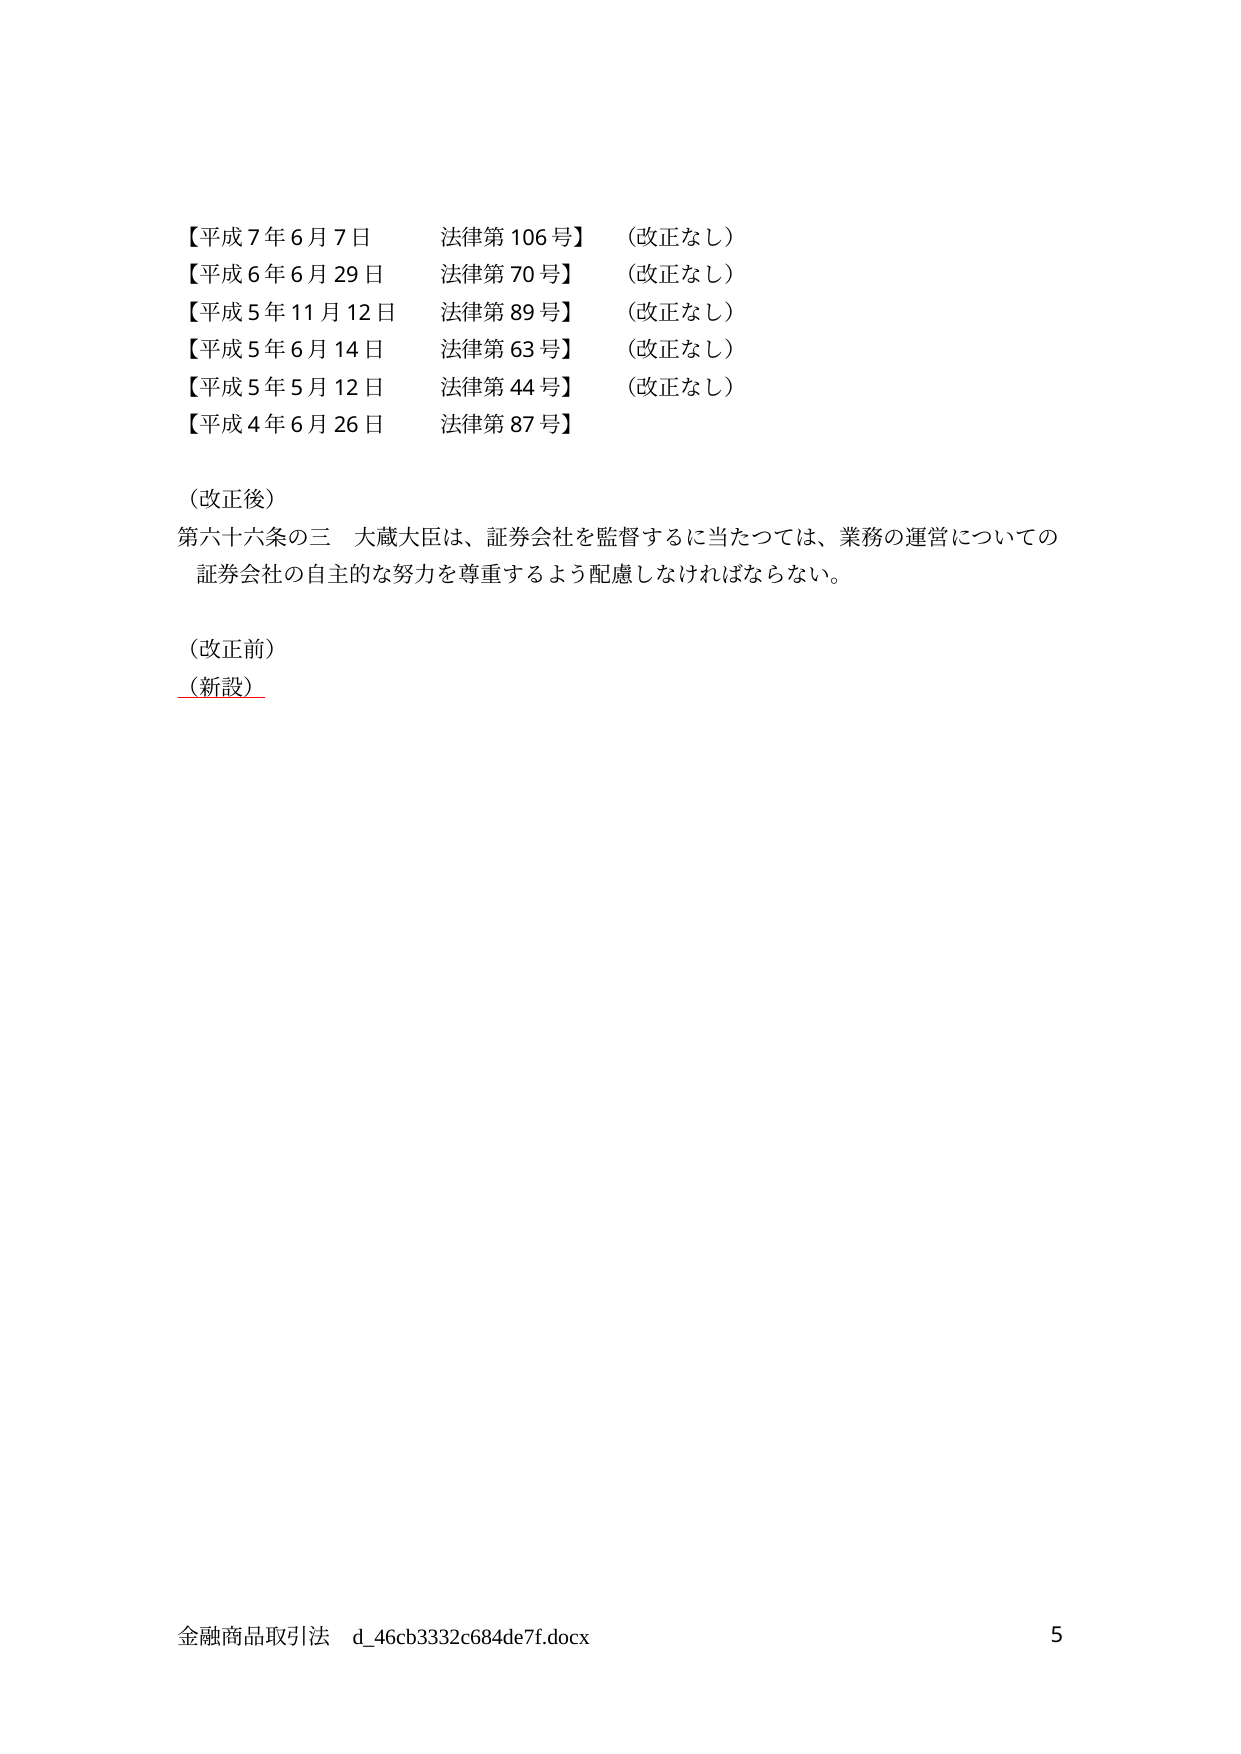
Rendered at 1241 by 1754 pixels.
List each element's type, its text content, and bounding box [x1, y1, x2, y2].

text 【平成5年11月12日 法律第89号】 （改正なし） [177, 292, 1063, 329]
text （改正前） [177, 629, 1063, 667]
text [177, 517, 1063, 592]
text 【平成6年6月29日 法律第70号】 （改正なし） [177, 254, 1063, 292]
text 【平成5年6月14日 法律第63号】 （改正なし） [177, 329, 1063, 367]
text 【平成4年6月26日 法律第87号】 [177, 404, 1063, 442]
text （改正後） [177, 479, 1063, 517]
text （新設） [177, 667, 1063, 704]
text 【平成7年6月7日 法律第106号】 （改正なし） [177, 217, 1063, 254]
text 【平成5年5月12日 法律第44号】 （改正なし） [177, 367, 1063, 404]
